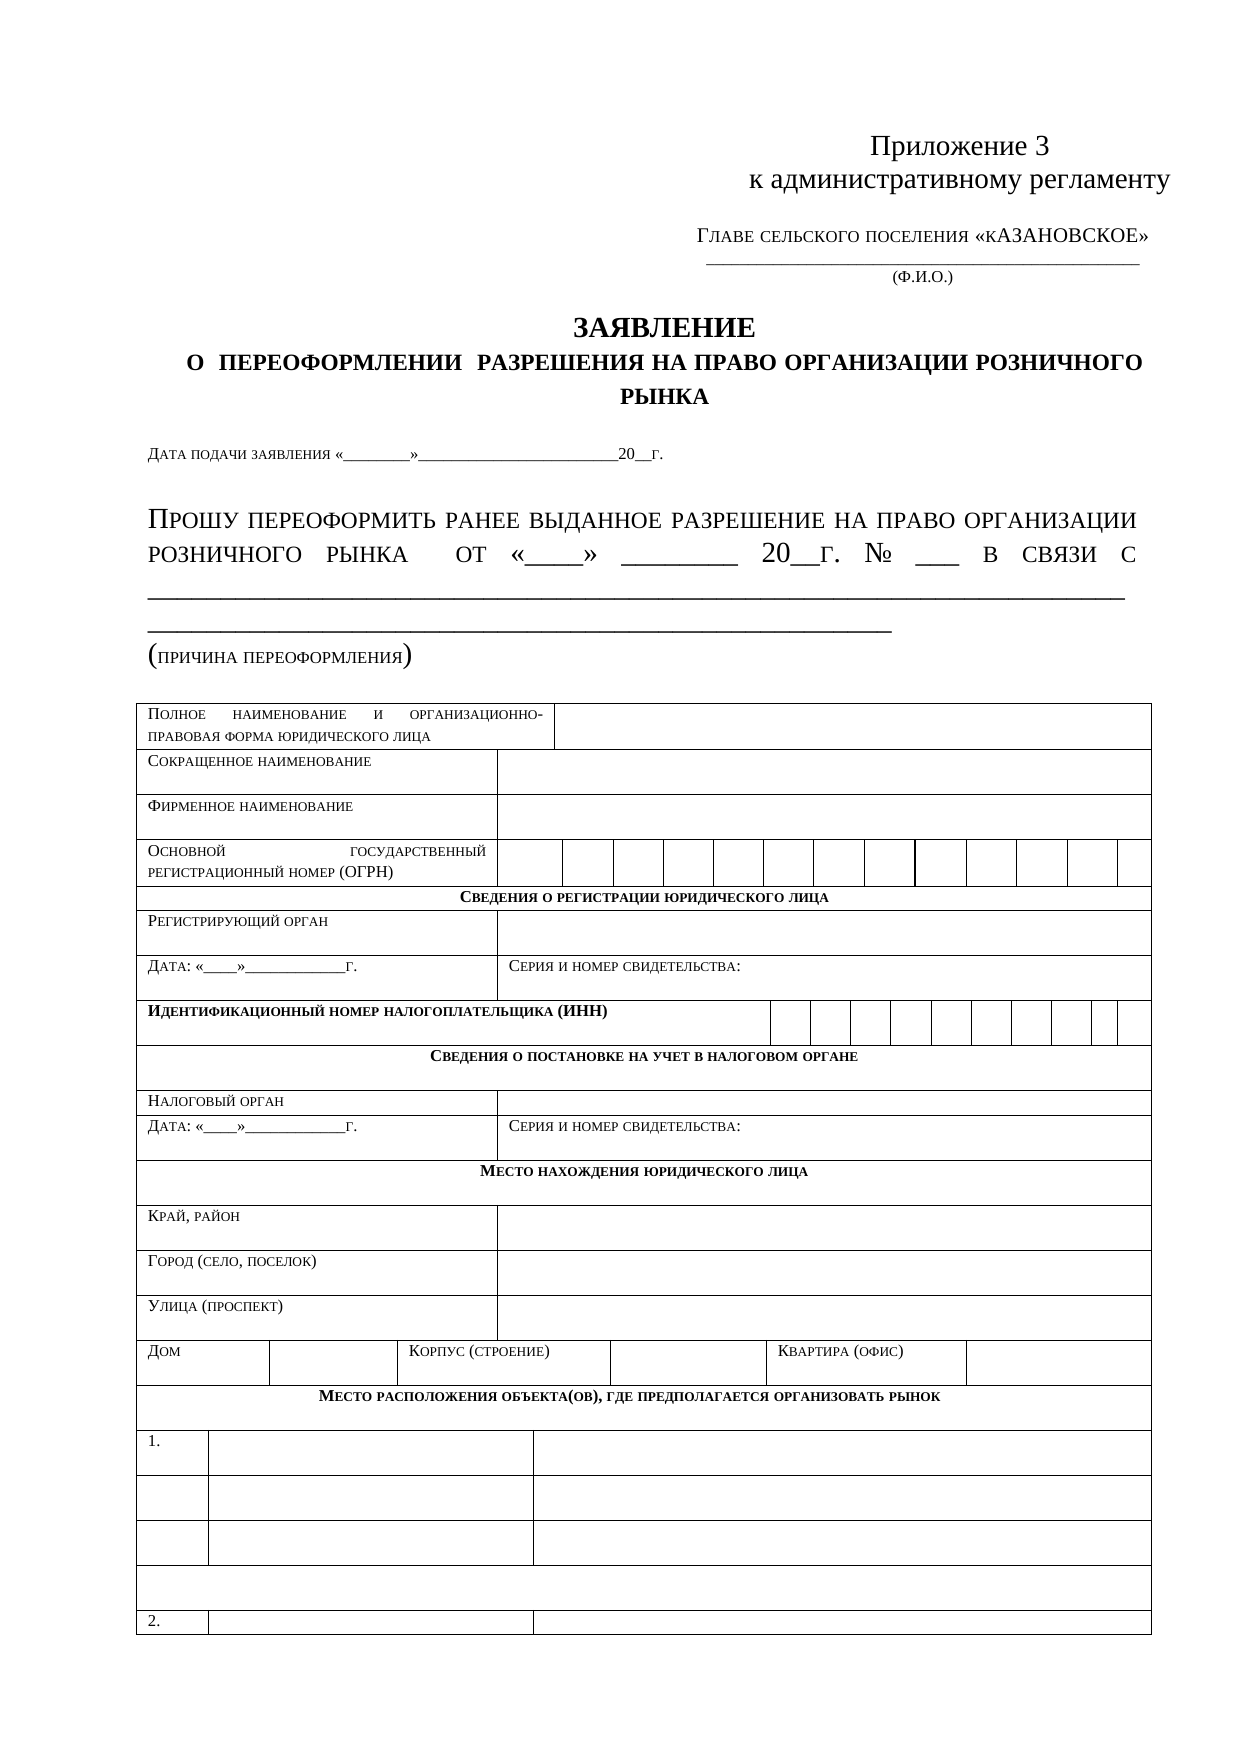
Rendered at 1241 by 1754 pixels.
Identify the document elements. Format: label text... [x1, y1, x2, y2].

table_cell Серия и номер свидетельства: [498, 1116, 1151, 1160]
text ____________________________________________________ [664, 247, 1181, 267]
table_cell Сведения о постановке на учет в налоговом органе [137, 1046, 1151, 1090]
table_cell [764, 840, 813, 886]
table_cell [209, 1431, 533, 1475]
table_cell [1012, 1001, 1051, 1045]
table_cell [1052, 1001, 1091, 1045]
table_cell [1118, 1001, 1151, 1045]
table_cell [664, 840, 713, 886]
table_cell Фирменное наименование [137, 795, 497, 839]
table_cell [1017, 840, 1067, 886]
table_cell Серия и номер свидетельства: [498, 956, 1151, 1000]
text (причина переоформления) [148, 636, 1137, 669]
table_cell [498, 1206, 1151, 1250]
table_cell Основной государственный регистрационный номер (ОГРН) [137, 840, 497, 886]
table_cell Сведения о регистрации юридического лица [137, 887, 1151, 910]
table_cell [209, 1521, 533, 1565]
table_cell [967, 840, 1016, 886]
table_cell [611, 1341, 766, 1385]
table_cell [209, 1611, 533, 1634]
text о переоформлении разрешения на право организации розничного рынка [148, 343, 1181, 411]
text ЗАЯВЛЕНИЕ [148, 310, 1181, 343]
table_cell Край, район [137, 1206, 497, 1250]
table_cell [137, 1476, 208, 1520]
table_header [555, 704, 1151, 749]
text Прошу переоформить ранее выданное разрешение на право организации розничного рынка от «____» ________ 20__г. № ___ в связи с ______________________________________________________________________________________________________________________ [148, 502, 1137, 636]
table_cell [916, 840, 966, 886]
table_cell Налоговый орган [137, 1091, 497, 1115]
table_cell [498, 1296, 1151, 1340]
table_cell [498, 1251, 1151, 1295]
table_cell [1092, 1001, 1117, 1045]
table_cell [891, 1001, 931, 1045]
table_cell Место расположения объекта(ов), где предполагается организовать рынок [137, 1386, 1151, 1430]
table_cell [932, 1001, 971, 1045]
table_cell [534, 1521, 1151, 1565]
table_cell [563, 840, 613, 886]
table_cell [972, 1001, 1011, 1045]
table_cell [534, 1611, 1151, 1634]
table_cell Дата: «____»____________г. [137, 956, 497, 1000]
table_cell Корпус (строение) [398, 1341, 610, 1385]
table_cell Дом [137, 1341, 269, 1385]
table_cell [967, 1341, 1151, 1385]
table_cell Идентификационный номер налогоплательщика (ИНН) [137, 1001, 770, 1045]
table_cell [1118, 840, 1151, 886]
table_cell [811, 1001, 850, 1045]
table_cell Город (село, поселок) [137, 1251, 497, 1295]
table_cell [534, 1476, 1151, 1520]
table_cell [209, 1476, 533, 1520]
table_cell [814, 840, 864, 886]
table_cell [851, 1001, 890, 1045]
table_cell [498, 840, 562, 886]
table_cell [714, 840, 763, 886]
table_cell [498, 911, 1151, 955]
table_cell [771, 1001, 810, 1045]
table_cell [498, 750, 1151, 794]
table_cell [137, 1566, 1151, 1610]
table_cell 2. [137, 1611, 208, 1634]
table_cell [498, 795, 1151, 839]
table_cell [498, 1091, 1151, 1115]
table_cell [270, 1341, 397, 1385]
text (Ф.И.О.) [590, 267, 1181, 286]
table_cell Улица (проспект) [137, 1296, 497, 1340]
table_header Полное наименование и организационно-правовая форма юридического лица [137, 704, 554, 749]
text Главе сельского поселения «кАЗАНОВСКОЕ» [664, 223, 1181, 247]
table_cell [137, 1521, 208, 1565]
table_cell [1068, 840, 1117, 886]
text Приложение 3 [148, 128, 1181, 161]
table_cell Квартира (офис) [767, 1341, 966, 1385]
table_cell [534, 1431, 1151, 1475]
text Дата подачи заявления «________»________________________20__г. [148, 444, 1181, 463]
text к административному регламенту [148, 161, 1181, 195]
table_cell 1. [137, 1431, 208, 1475]
table_cell Регистрирующий орган [137, 911, 497, 955]
table_cell [865, 840, 914, 886]
table_cell Дата: «____»____________г. [137, 1116, 497, 1160]
table_cell [614, 840, 663, 886]
table_cell Место нахождения юридического лица [137, 1161, 1151, 1205]
table_cell Сокращенное наименование [137, 750, 497, 794]
